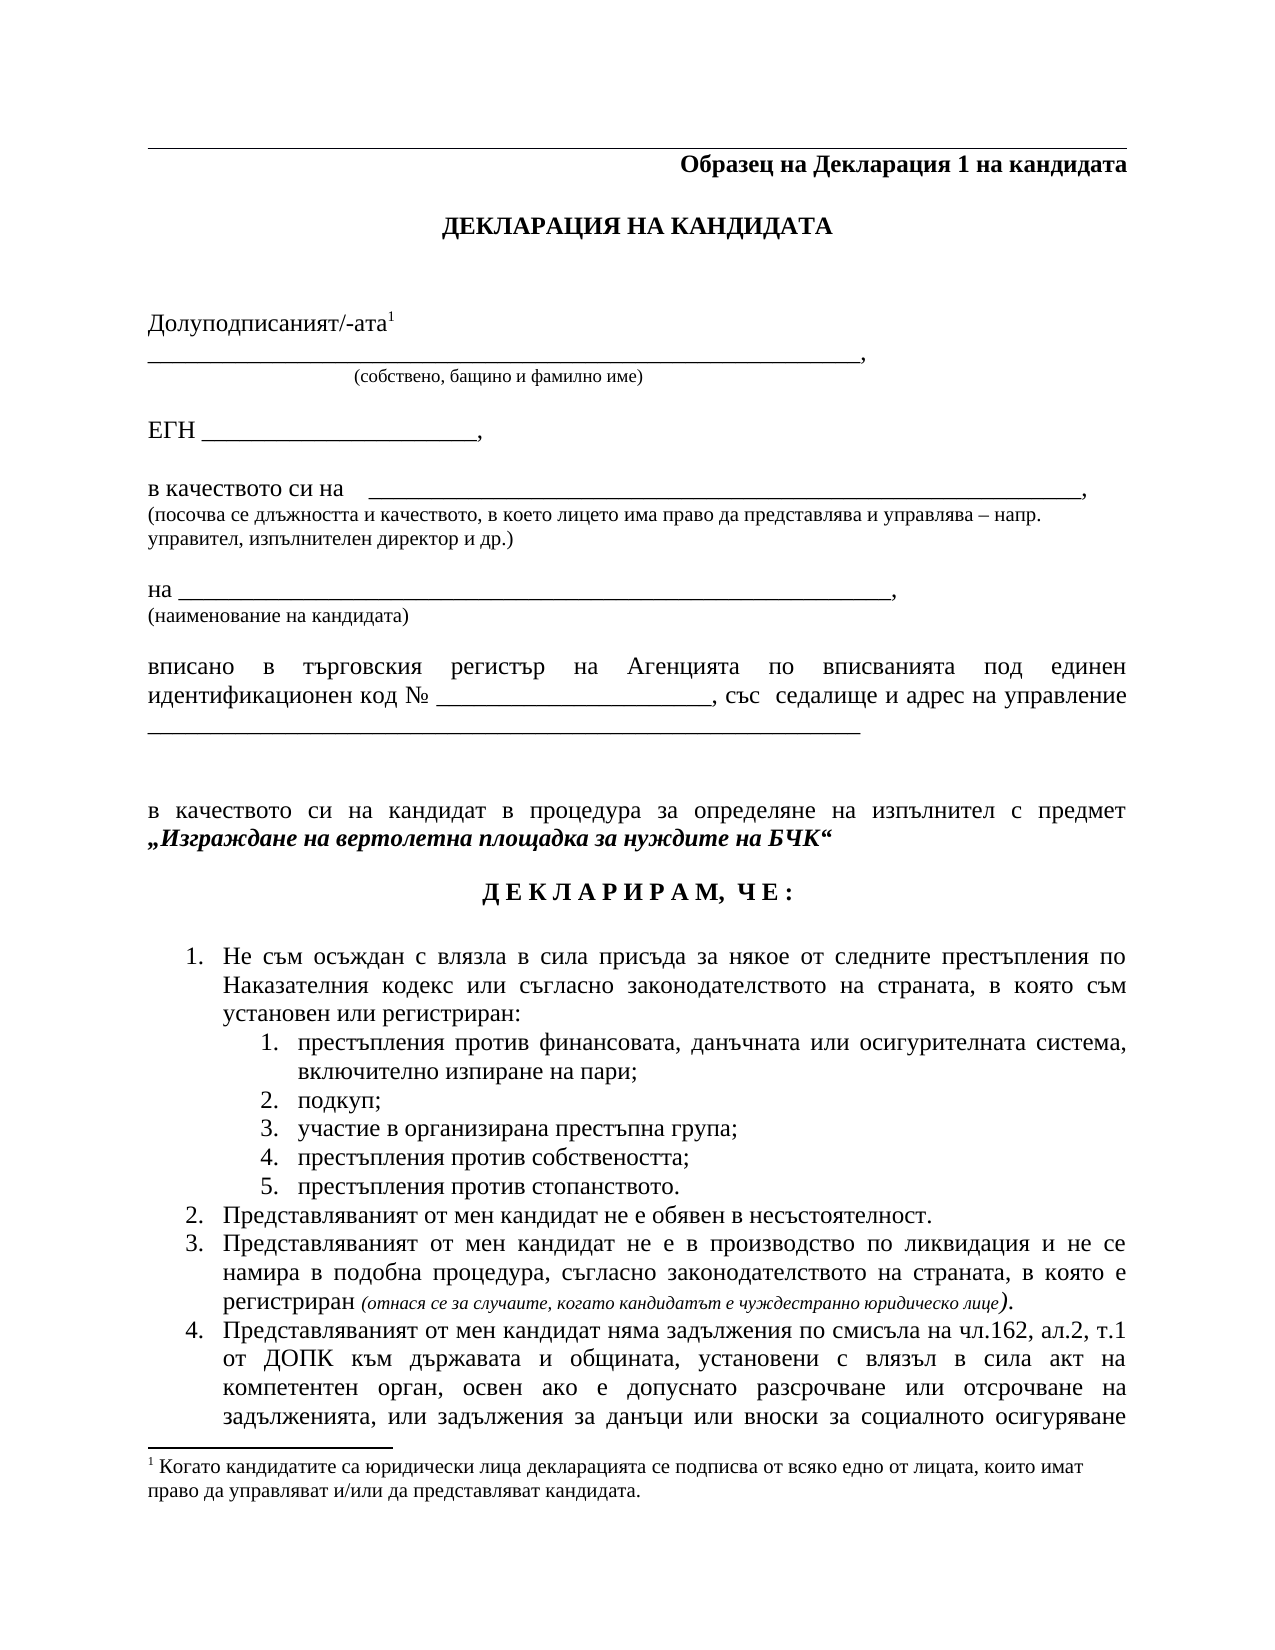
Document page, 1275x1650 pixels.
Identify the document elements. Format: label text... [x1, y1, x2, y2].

text в качеството си на _________________________________________________________, [148, 473, 1127, 502]
text на _________________________________________________________, [148, 574, 1127, 603]
list престъпления против собствеността; [260, 1142, 1127, 1171]
list престъпления против стопанството. [260, 1171, 1127, 1200]
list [185, 1315, 1127, 1430]
text Долуподписаният/-ата [148, 308, 1127, 337]
text ДЕКЛАРАЦИЯ НА КАНДИДАТА [148, 211, 1127, 240]
text вписано в търговския регистър на Агенцията по вписванията под единен идентификационен код № ______________________, със седалище и адрес на управление _________________________________________________________ [148, 651, 1127, 737]
text Образец на Декларация 1 на кандидата [148, 149, 1127, 177]
text в качеството си на кандидат в процедура за определяне на изпълнител с предмет „Изграждане на вертолетна площадка за нуждите на БЧК“ [148, 795, 1127, 852]
text ЕГН ______________________, [148, 416, 1127, 444]
list престъпления против финансовата, данъчната или осигурителната система, включително изпиране на пари; [260, 1027, 1127, 1085]
text Д Е К Л А Р И Р А М, Ч Е : [148, 877, 1127, 906]
list Не съм осъждан с влязла в сила присъда за някое от следните престъпления по Наказателния кодекс или съгласно законодателството на страната, в която съм установен или регистриран: [185, 941, 1127, 1027]
text (наименование на кандидата) [148, 603, 1127, 627]
text (посочва се длъжността и качеството, в което лицето има право да представлява и управлява – напр. управител, изпълнителен директор и др.) [148, 502, 1127, 550]
list участие в организирана престъпна група; [260, 1113, 1127, 1142]
list подкуп; [260, 1085, 1127, 1113]
text _________________________________________________________, [148, 337, 1127, 365]
list Представляваният от мен кандидат не е в производство по ликвидация и не се намира в подобна процедура, съгласно законодателството на страната, в която е регистриран (отнася се за случаите, когато кандидатът е чуждестранно юридическо лице). [185, 1228, 1127, 1315]
text (собствено, бащино и фамилно име) [148, 365, 1127, 387]
list Представляваният от мен кандидат не е обявен в несъстоятелност. [185, 1200, 1127, 1228]
